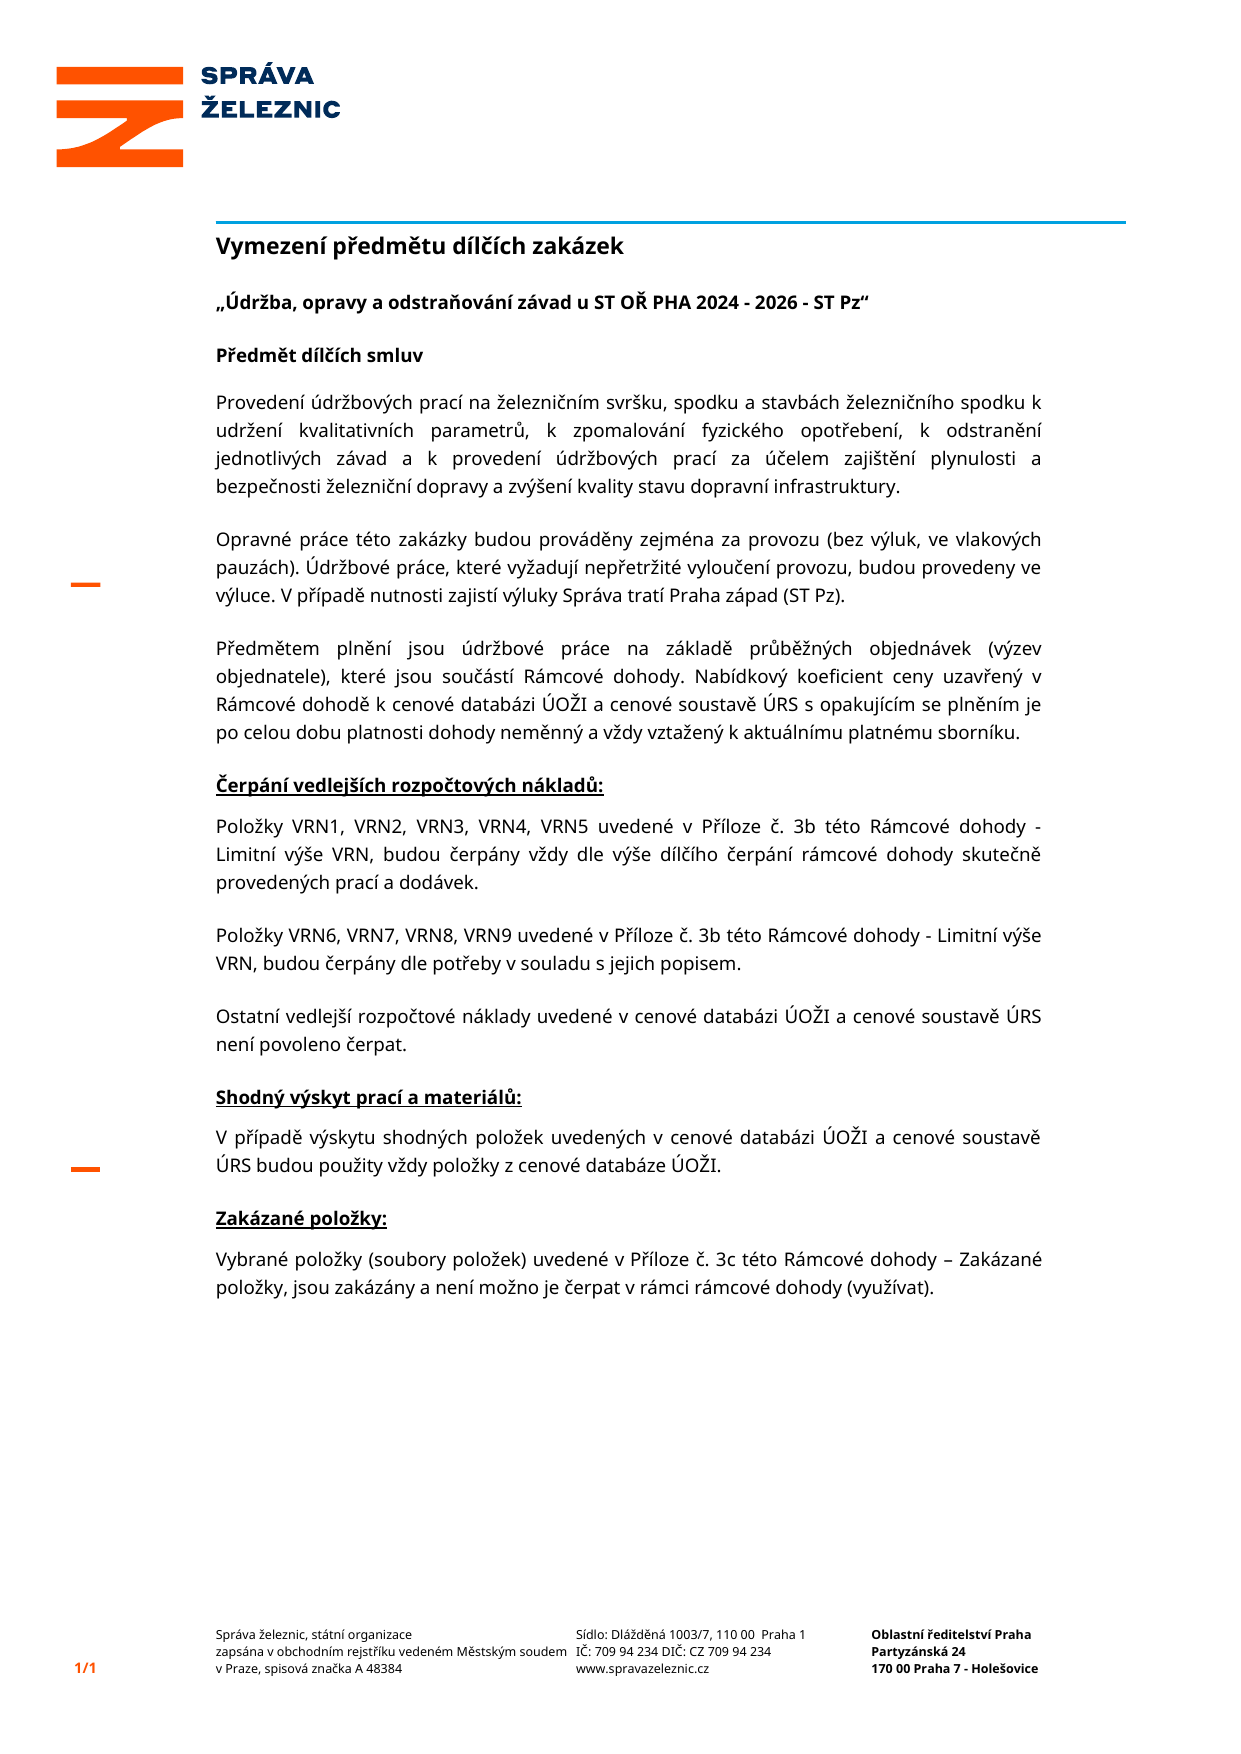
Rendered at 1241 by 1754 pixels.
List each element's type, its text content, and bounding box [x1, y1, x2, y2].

text Vymezení předmětu dílčích zakázek [216, 224, 1126, 261]
text Předmětem plnění jsou údržbové práce na základě průběžných objednávek (výzev objednatele), které jsou součástí Rámcové dohody. Nabídkový koeficient ceny uzavřený v Rámcové dohodě k cenové databázi ÚOŽI a cenové soustavě ÚRS s opakujícím se plněním je po celou dobu platnosti dohody neměnný a vždy vztažený k aktuálnímu platnému sborníku. [216, 635, 1042, 745]
text Vybrané položky (soubory položek) uvedené v Příloze č. 3c této Rámcové dohody – Zakázané položky, jsou zakázány a není možno je čerpat v rámci rámcové dohody (využívat). [216, 1246, 1042, 1300]
text Předmět dílčích smluv [216, 342, 1122, 368]
text Ostatní vedlejší rozpočtové náklady uvedené v cenové databázi ÚOŽI a cenové soustavě ÚRS není povoleno čerpat. [216, 1003, 1042, 1057]
text Shodný výskyt prací a materiálů: [216, 1084, 1042, 1110]
text Provedení údržbových prací na železničním svršku, spodku a stavbách železničního spodku k udržení kvalitativních parametrů, k zpomalování fyzického opotřebení, k odstranění jednotlivých závad a k provedení údržbových prací za účelem zajištění plynulosti a bezpečnosti železniční dopravy a zvýšení kvality stavu dopravní infrastruktury. [216, 389, 1042, 499]
text Položky VRN1, VRN2, VRN3, VRN4, VRN5 uvedené v Příloze č. 3b této Rámcové dohody - Limitní výše VRN, budou čerpány vždy dle výše dílčího čerpání rámcové dohody skutečně provedených prací a dodávek. [216, 813, 1042, 894]
text Čerpání vedlejších rozpočtových nákladů: [216, 772, 1042, 798]
text V případě výskytu shodných položek uvedených v cenové databázi ÚOŽI a cenové soustavě ÚRS budou použity vždy položky z cenové databáze ÚOŽI. [216, 1125, 1042, 1178]
text Opravné práce této zakázky budou prováděny zejména za provozu (bez výluk, ve vlakových pauzách). Údržbové práce, které vyžadují nepřetržité vyloučení provozu, budou provedeny ve výluce. V případě nutnosti zajistí výluky Správa tratí Praha západ (ST Pz). [216, 526, 1042, 608]
text Položky VRN6, VRN7, VRN8, VRN9 uvedené v Příloze č. 3b této Rámcové dohody - Limitní výše VRN, budou čerpány dle potřeby v souladu s jejich popisem. [216, 922, 1042, 976]
text „Údržba, opravy a odstraňování závad u ST OŘ PHA 2024 - 2026 - ST Pz“ [216, 289, 1122, 315]
text Zakázané položky: [216, 1206, 1042, 1231]
